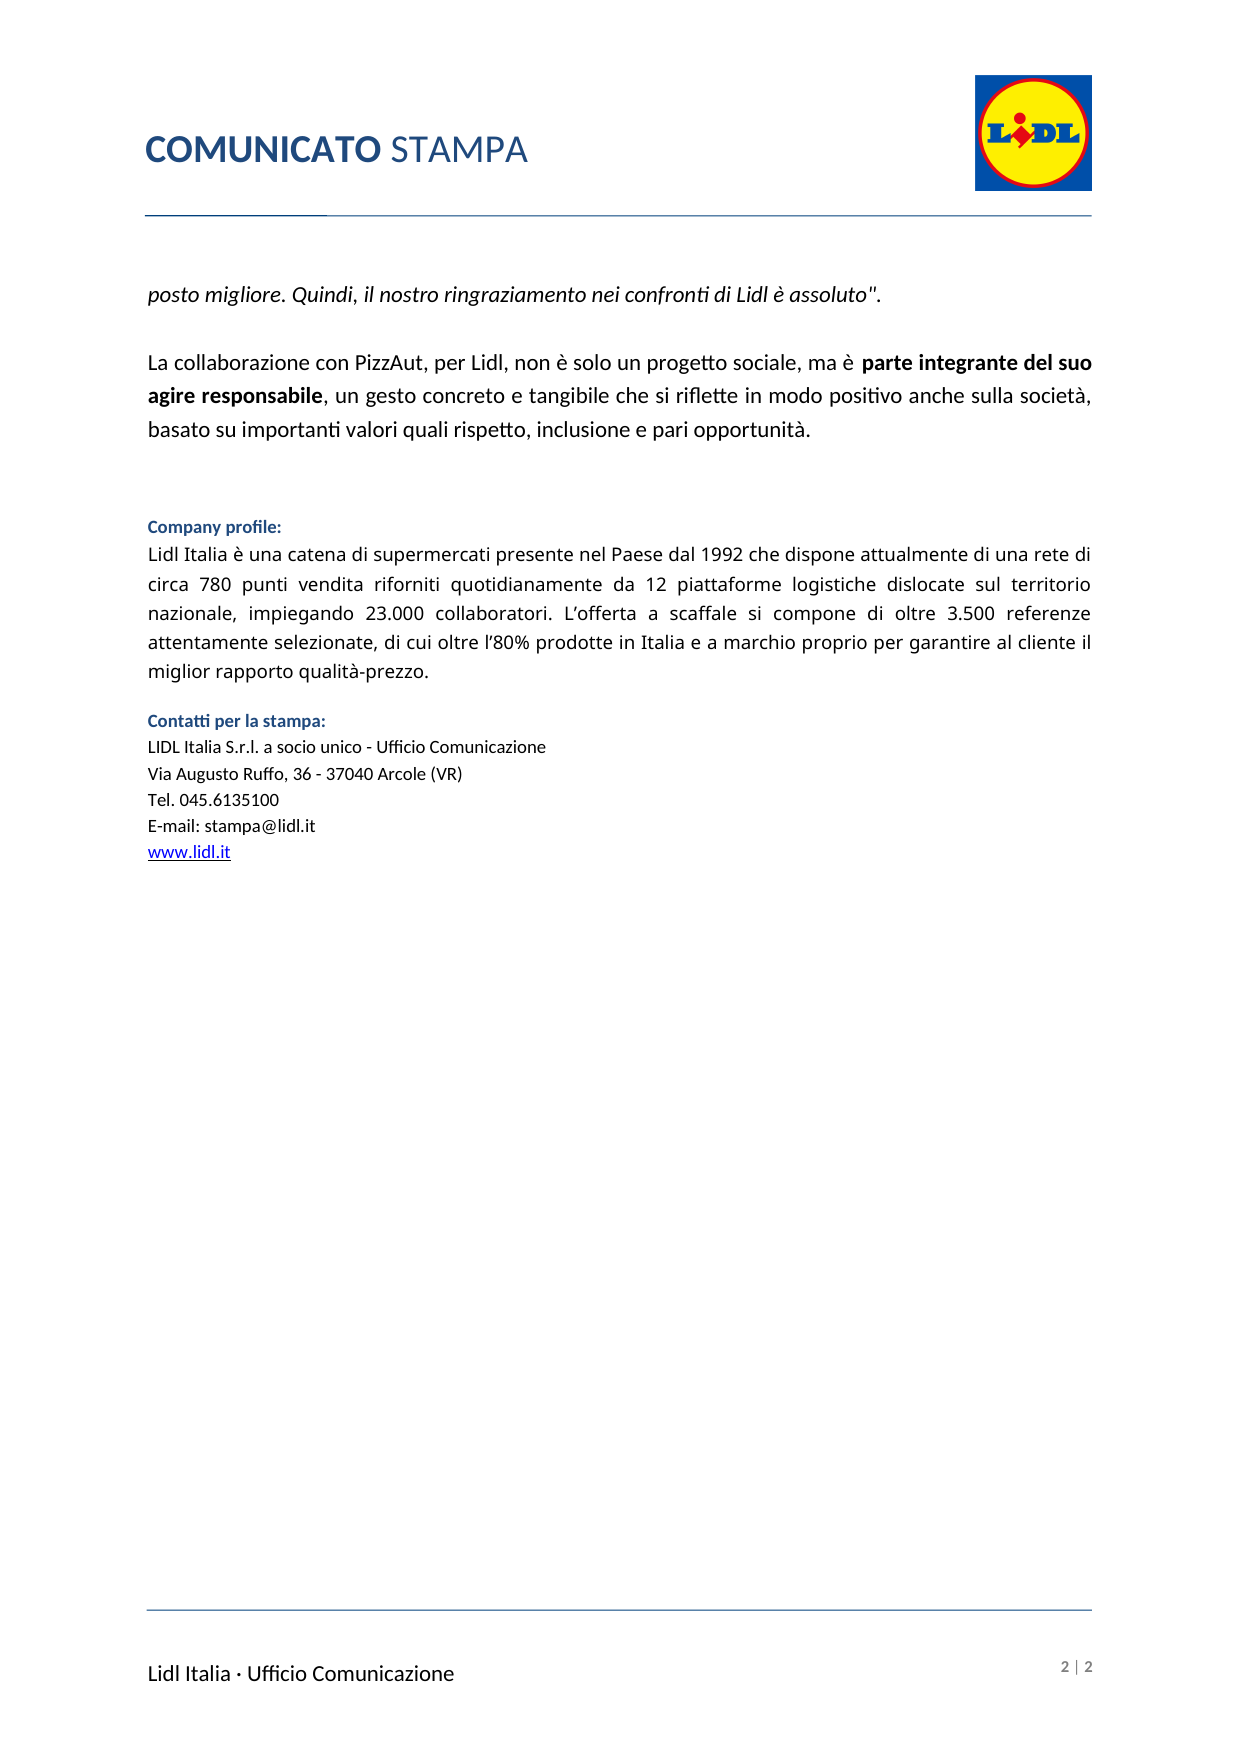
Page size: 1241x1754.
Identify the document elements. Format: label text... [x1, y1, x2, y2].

text La collaborazione con PizzAut, per Lidl, non è solo un progetto sociale, ma è parte integrante del suo agire responsabile, un gesto concreto e tangibile che si riflette in modo positivo anche sulla società, basato su importanti valori quali rispetto, inclusione e pari opportunità. [148, 348, 1092, 443]
text Tel. 045.6135100 [148, 788, 1092, 811]
text Lidl Italia è una catena di supermercati presente nel Paese dal 1992 che dispone attualmente di una rete di circa 780 punti vendita riforniti quotidianamente da 12 piattaforme logistiche dislocate sul territorio nazionale, impiegando 23.000 collaboratori. L’offerta a scaffale si compone di oltre 3.500 referenze attentamente selezionate, di cui oltre l’80% prodotte in Italia e a marchio proprio per garantire al cliente il miglior rapporto qualità-prezzo. [148, 542, 1092, 684]
text www.lidl.it [148, 841, 1092, 864]
picture [974, 74, 1093, 192]
text Via Augusto Ruffo, 36 - 37040 Arcole (VR) [148, 762, 1092, 784]
text LIDL Italia S.r.l. a socio unico - Ufficio Comunicazione [148, 735, 1092, 758]
text Contatti per la stampa: [148, 709, 1092, 732]
text E-mail: stampa@lidl.it [148, 814, 1092, 837]
text Company profile: [148, 515, 1092, 538]
